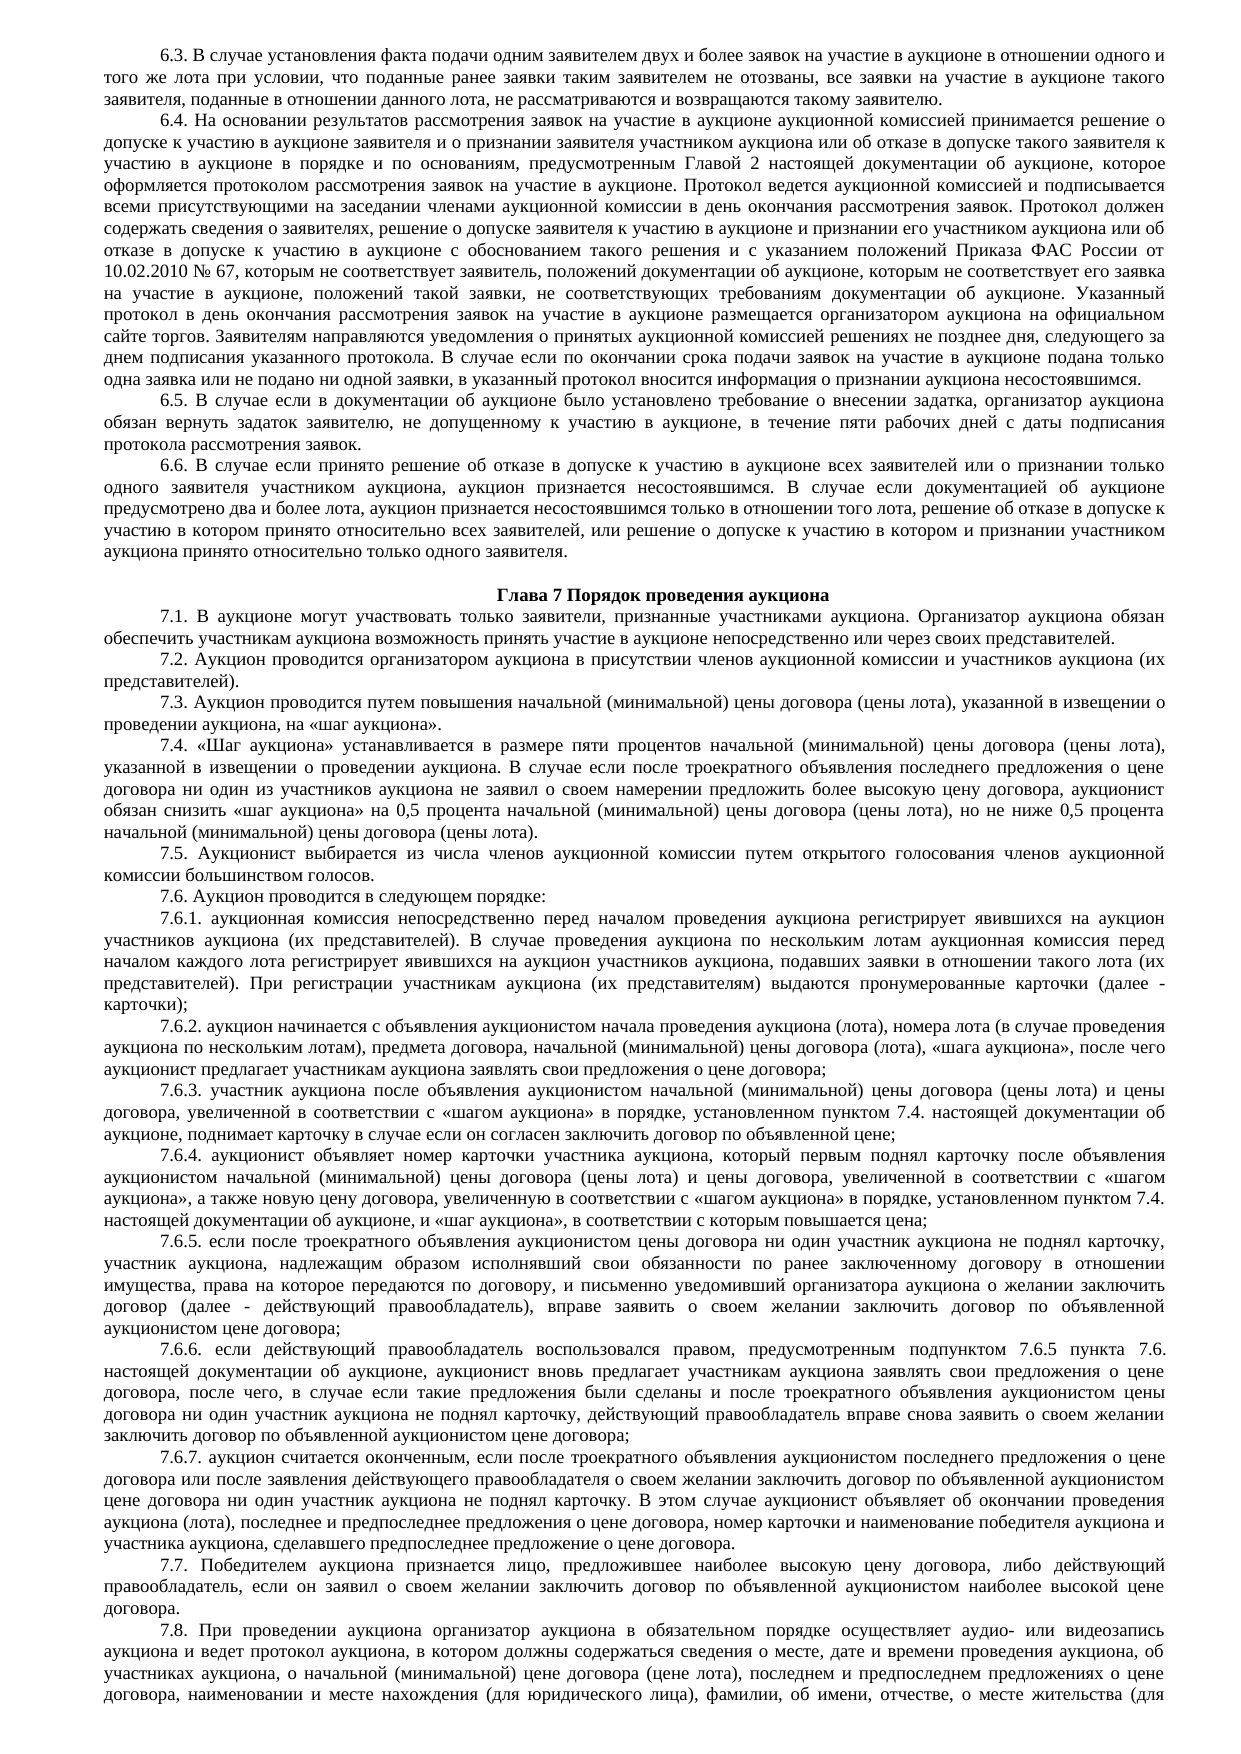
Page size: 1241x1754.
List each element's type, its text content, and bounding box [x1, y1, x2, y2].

text 7.4. «Шаг аукциона» устанавливается в размере пяти процентов начальной (минимальной) цены договора (цены лота), указанной в извещении о проведении аукциона. В случае если после троекратного объявления последнего предложения о цене договора ни один из участников аукциона не заявил о своем намерении предложить более высокую цену договора, аукционист обязан снизить «шаг аукциона» на 0,5 процента начальной (минимальной) цены договора (цены лота), но не ниже 0,5 процента начальной (минимальной) цены договора (цены лота). [103, 734, 1167, 842]
text 6.6. В случае если принято решение об отказе в допуске к участию в аукционе всех заявителей или о признании только одного заявителя участником аукциона, аукцион признается несостоявшимся. В случае если документацией об аукционе предусмотрено два и более лота, аукцион признается несостоявшимся только в отношении того лота, решение об отказе в допуске к участию в котором принято относительно всех заявителей, или решение о допуске к участию в котором и признании участником аукциона принято относительно только одного заявителя. [103, 454, 1167, 562]
text 7.6.6. если действующий правообладатель воспользовался правом, предусмотренным подпунктом 7.6.5 пункта 7.6. настоящей документации об аукционе, аукционист вновь предлагает участникам аукциона заявлять свои предложения о цене договора, после чего, в случае если такие предложения были сделаны и после троекратного объявления аукционистом цены договора ни один участник аукциона не поднял карточку, действующий правообладатель вправе снова заявить о своем желании заключить договор по объявленной аукционистом цене договора; [103, 1338, 1167, 1446]
text 7.6.2. аукцион начинается с объявления аукционистом начала проведения аукциона (лота), номера лота (в случае проведения аукциона по нескольким лотам), предмета договора, начальной (минимальной) цены договора (лота), «шага аукциона», после чего аукционист предлагает участникам аукциона заявлять свои предложения о цене договора; [103, 1015, 1167, 1079]
text 6.4. На основании результатов рассмотрения заявок на участие в аукционе аукционной комиссией принимается решение о допуске к участию в аукционе заявителя и о признании заявителя участником аукциона или об отказе в допуске такого заявителя к участию в аукционе в порядке и по основаниям, предусмотренным Главой 2 настоящей документации об аукционе, которое оформляется протоколом рассмотрения заявок на участие в аукционе. Протокол ведется аукционной комиссией и подписывается всеми присутствующими на заседании членами аукционной комиссии в день окончания рассмотрения заявок. Протокол должен содержать сведения о заявителях, решение о допуске заявителя к участию в аукционе и признании его участником аукциона или об отказе в допуске к участию в аукционе с обоснованием такого решения и с указанием положений Приказа ФАС России от 10.02.2010 № 67, которым не соответствует заявитель, положений документации об аукционе, которым не соответствует его заявка на участие в аукционе, положений такой заявки, не соответствующих требованиям документации об аукционе. Указанный протокол в день окончания рассмотрения заявок на участие в аукционе размещается организатором аукциона на официальном сайте торгов. Заявителям направляются уведомления о принятых аукционной комиссией решениях не позднее дня, следующего за днем подписания указанного протокола. В случае если по окончании срока подачи заявок на участие в аукционе подана только одна заявка или не подано ни одной заявки, в указанный протокол вносится информация о признании аукциона несостоявшимся. [103, 109, 1167, 389]
text 7.2. Аукцион проводится организатором аукциона в присутствии членов аукционной комиссии и участников аукциона (их представителей). [103, 648, 1167, 691]
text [103, 1618, 1167, 1705]
text 7.5. Аукционист выбирается из числа членов аукционной комиссии путем открытого голосования членов аукционной комиссии большинством голосов. [103, 842, 1167, 885]
text 7.6.4. аукционист объявляет номер карточки участника аукциона, который первым поднял карточку после объявления аукционистом начальной (минимальной) цены договора (цены лота) и цены договора, увеличенной в соответствии с «шагом аукциона», а также новую цену договора, увеличенную в соответствии с «шагом аукциона» в порядке, установленном пунктом 7.4. настоящей документации об аукционе, и «шаг аукциона», в соответствии с которым повышается цена; [103, 1144, 1167, 1230]
text 6.3. В случае установления факта подачи одним заявителем двух и более заявок на участие в аукционе в отношении одного и того же лота при условии, что поданные ранее заявки таким заявителем не отозваны, все заявки на участие в аукционе такого заявителя, поданные в отношении данного лота, не рассматриваются и возвращаются такому заявителю. [103, 44, 1167, 109]
text Глава 7 Порядок проведения аукциона [103, 583, 1167, 605]
text 7.6.3. участник аукциона после объявления аукционистом начальной (минимальной) цены договора (цены лота) и цены договора, увеличенной в соответствии с «шагом аукциона» в порядке, установленном пунктом 7.4. настоящей документации об аукционе, поднимает карточку в случае если он согласен заключить договор по объявленной цене; [103, 1079, 1167, 1144]
text 7.6.1. аукционная комиссия непосредственно перед началом проведения аукциона регистрирует явившихся на аукцион участников аукциона (их представителей). В случае проведения аукциона по нескольким лотам аукционная комиссия перед началом каждого лота регистрирует явившихся на аукцион участников аукциона, подавших заявки в отношении такого лота (их представителей). При регистрации участникам аукциона (их представителям) выдаются пронумерованные карточки (далее - карточки); [103, 907, 1167, 1015]
text 7.6.7. аукцион считается оконченным, если после троекратного объявления аукционистом последнего предложения о цене договора или после заявления действующего правообладателя о своем желании заключить договор по объявленной аукционистом цене договора ни один участник аукциона не поднял карточку. В этом случае аукционист объявляет об окончании проведения аукциона (лота), последнее и предпоследнее предложения о цене договора, номер карточки и наименование победителя аукциона и участника аукциона, сделавшего предпоследнее предложение о цене договора. [103, 1446, 1167, 1554]
text 6.5. В случае если в документации об аукционе было установлено требование о внесении задатка, организатор аукциона обязан вернуть задаток заявителю, не допущенному к участию в аукционе, в течение пяти рабочих дней с даты подписания протокола рассмотрения заявок. [103, 389, 1167, 454]
text 7.6.5. если после троекратного объявления аукционистом цены договора ни один участник аукциона не поднял карточку, участник аукциона, надлежащим образом исполнявший свои обязанности по ранее заключенному договору в отношении имущества, права на которое передаются по договору, и письменно уведомивший организатора аукциона о желании заключить договор (далее - действующий правообладатель), вправе заявить о своем желании заключить договор по объявленной аукционистом цене договора; [103, 1230, 1167, 1338]
text 7.6. Аукцион проводится в следующем порядке: [103, 885, 1167, 907]
text 7.7. Победителем аукциона признается лицо, предложившее наиболее высокую цену договора, либо действующий правообладатель, если он заявил о своем желании заключить договор по объявленной аукционистом наиболее высокой цене договора. [103, 1554, 1167, 1618]
text 7.3. Аукцион проводится путем повышения начальной (минимальной) цены договора (цены лота), указанной в извещении о проведении аукциона, на «шаг аукциона». [103, 691, 1167, 734]
text 7.1. В аукционе могут участвовать только заявители, признанные участниками аукциона. Организатор аукциона обязан обеспечить участникам аукциона возможность принять участие в аукционе непосредственно или через своих представителей. [103, 605, 1167, 648]
